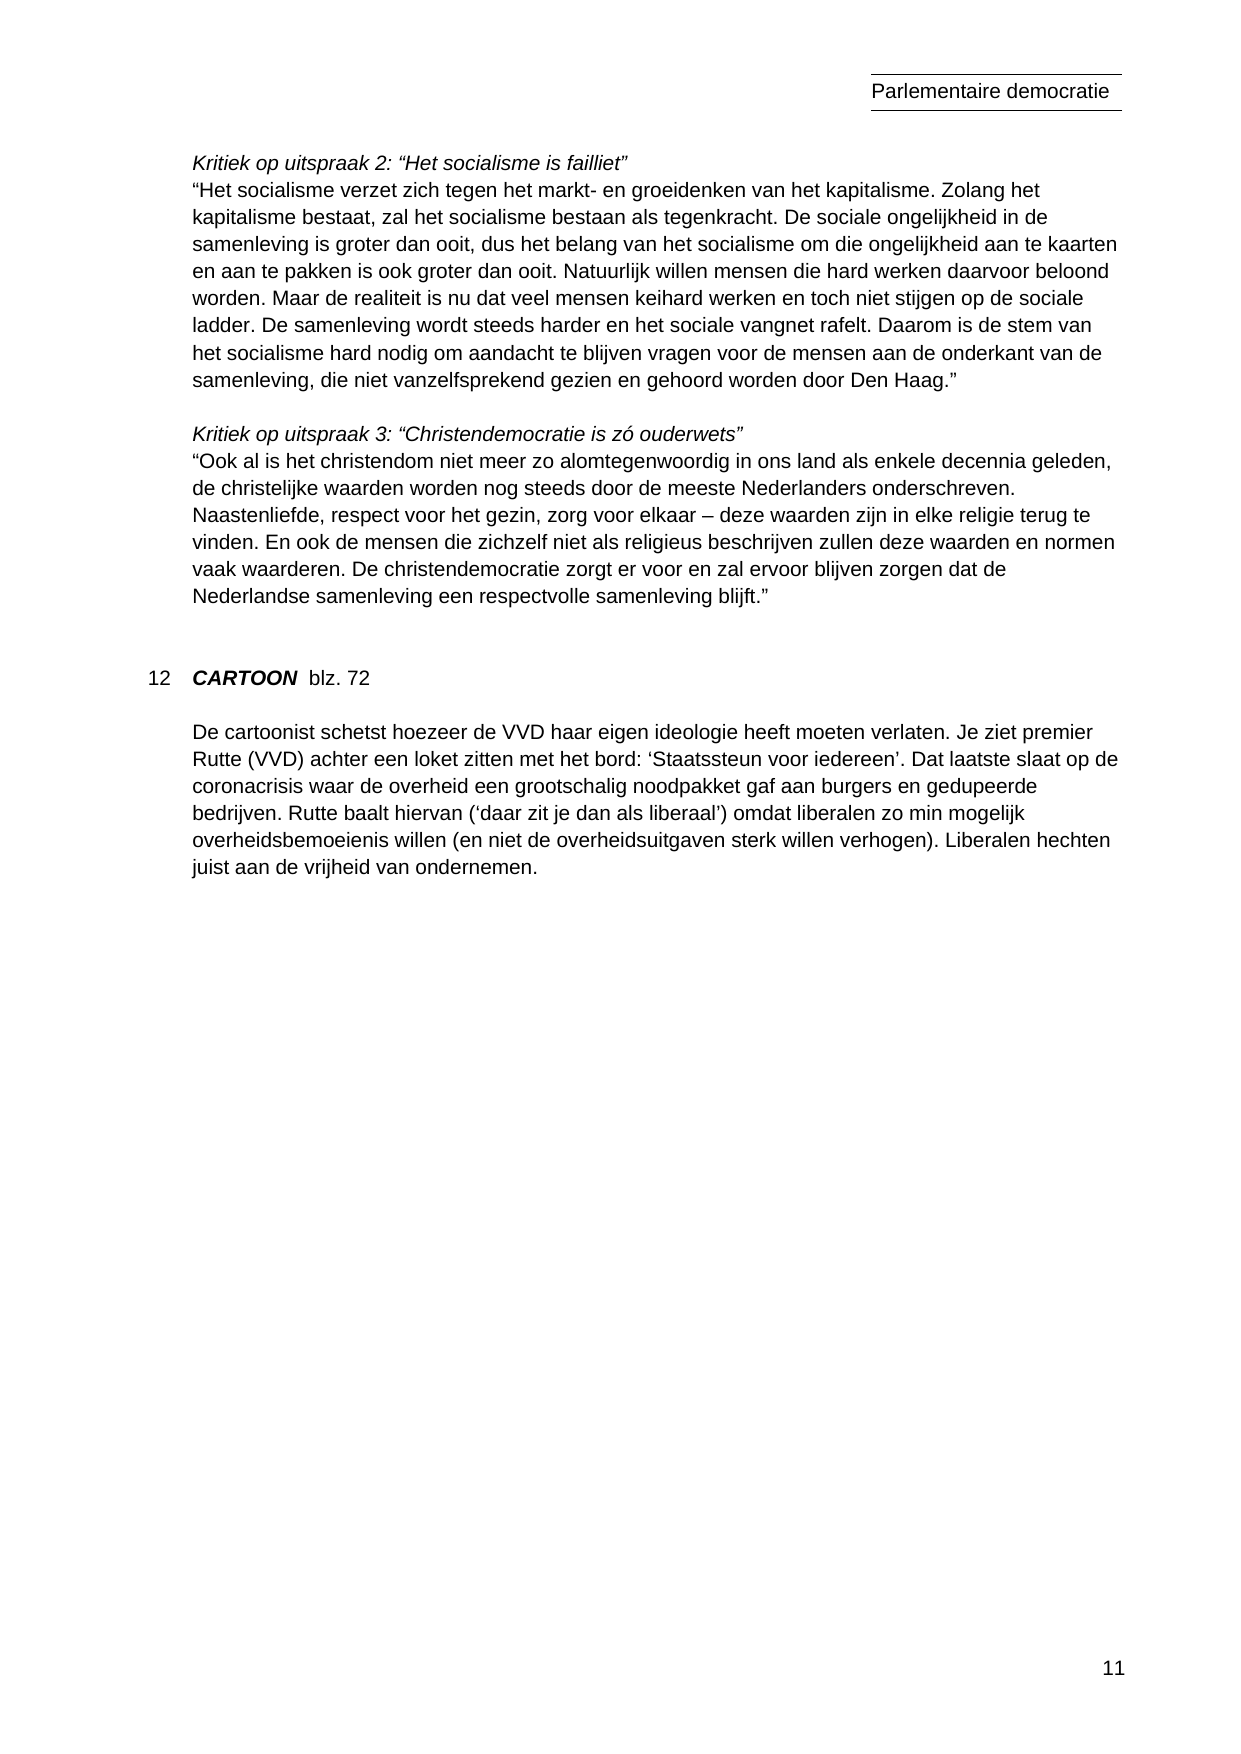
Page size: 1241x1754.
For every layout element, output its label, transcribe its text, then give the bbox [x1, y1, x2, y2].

text Kritiek op uitspraak 3: “Christendemocratie is zó ouderwets” [192, 418, 1125, 446]
text 12 CARTOON blz. 72 [148, 662, 1125, 689]
text Kritiek op uitspraak 2: “Het socialisme is failliet” [192, 148, 1125, 175]
text De cartoonist schetst hoezeer de VVD haar eigen ideologie heeft moeten verlaten. Je ziet premier Rutte (VVD) achter een loket zitten met het bord: ‘Staatssteun voor iedereen’. Dat laatste slaat op de coronacrisis waar de overheid een grootschalig noodpakket gaf aan burgers en gedupeerde bedrijven. Rutte baalt hiervan (‘daar zit je dan als liberaal’) omdat liberalen zo min mogelijk overheidsbemoeienis willen (en niet de overheidsuitgaven sterk willen verhogen). Liberalen hechten juist aan de vrijheid van ondernemen. [192, 716, 1125, 879]
text “Ook al is het christendom niet meer zo alomtegenwoordig in ons land als enkele decennia geleden, de christelijke waarden worden nog steeds door de meeste Nederlanders onderschreven. Naastenliefde, respect voor het gezin, zorg voor elkaar – deze waarden zijn in elke religie terug te vinden. En ook de mensen die zichzelf niet als religieus beschrijven zullen deze waarden en normen vaak waarderen. De christendemocratie zorgt er voor en zal ervoor blijven zorgen dat de Nederlandse samenleving een respectvolle samenleving blijft.” [192, 446, 1125, 608]
text “Het socialisme verzet zich tegen het markt- en groeidenken van het kapitalisme. Zolang het kapitalisme bestaat, zal het socialisme bestaan als tegenkracht. De sociale ongelijkheid in de samenleving is groter dan ooit, dus het belang van het socialisme om die ongelijkheid aan te kaarten en aan te pakken is ook groter dan ooit. Natuurlijk willen mensen die hard werken daarvoor beloond worden. Maar de realiteit is nu dat veel mensen keihard werken en toch niet stijgen op de sociale ladder. De samenleving wordt steeds harder en het sociale vangnet rafelt. Daarom is de stem van het socialisme hard nodig om aandacht te blijven vragen voor de mensen aan de onderkant van de samenleving, die niet vanzelfsprekend gezien en gehoord worden door Den Haag.” [192, 175, 1125, 391]
